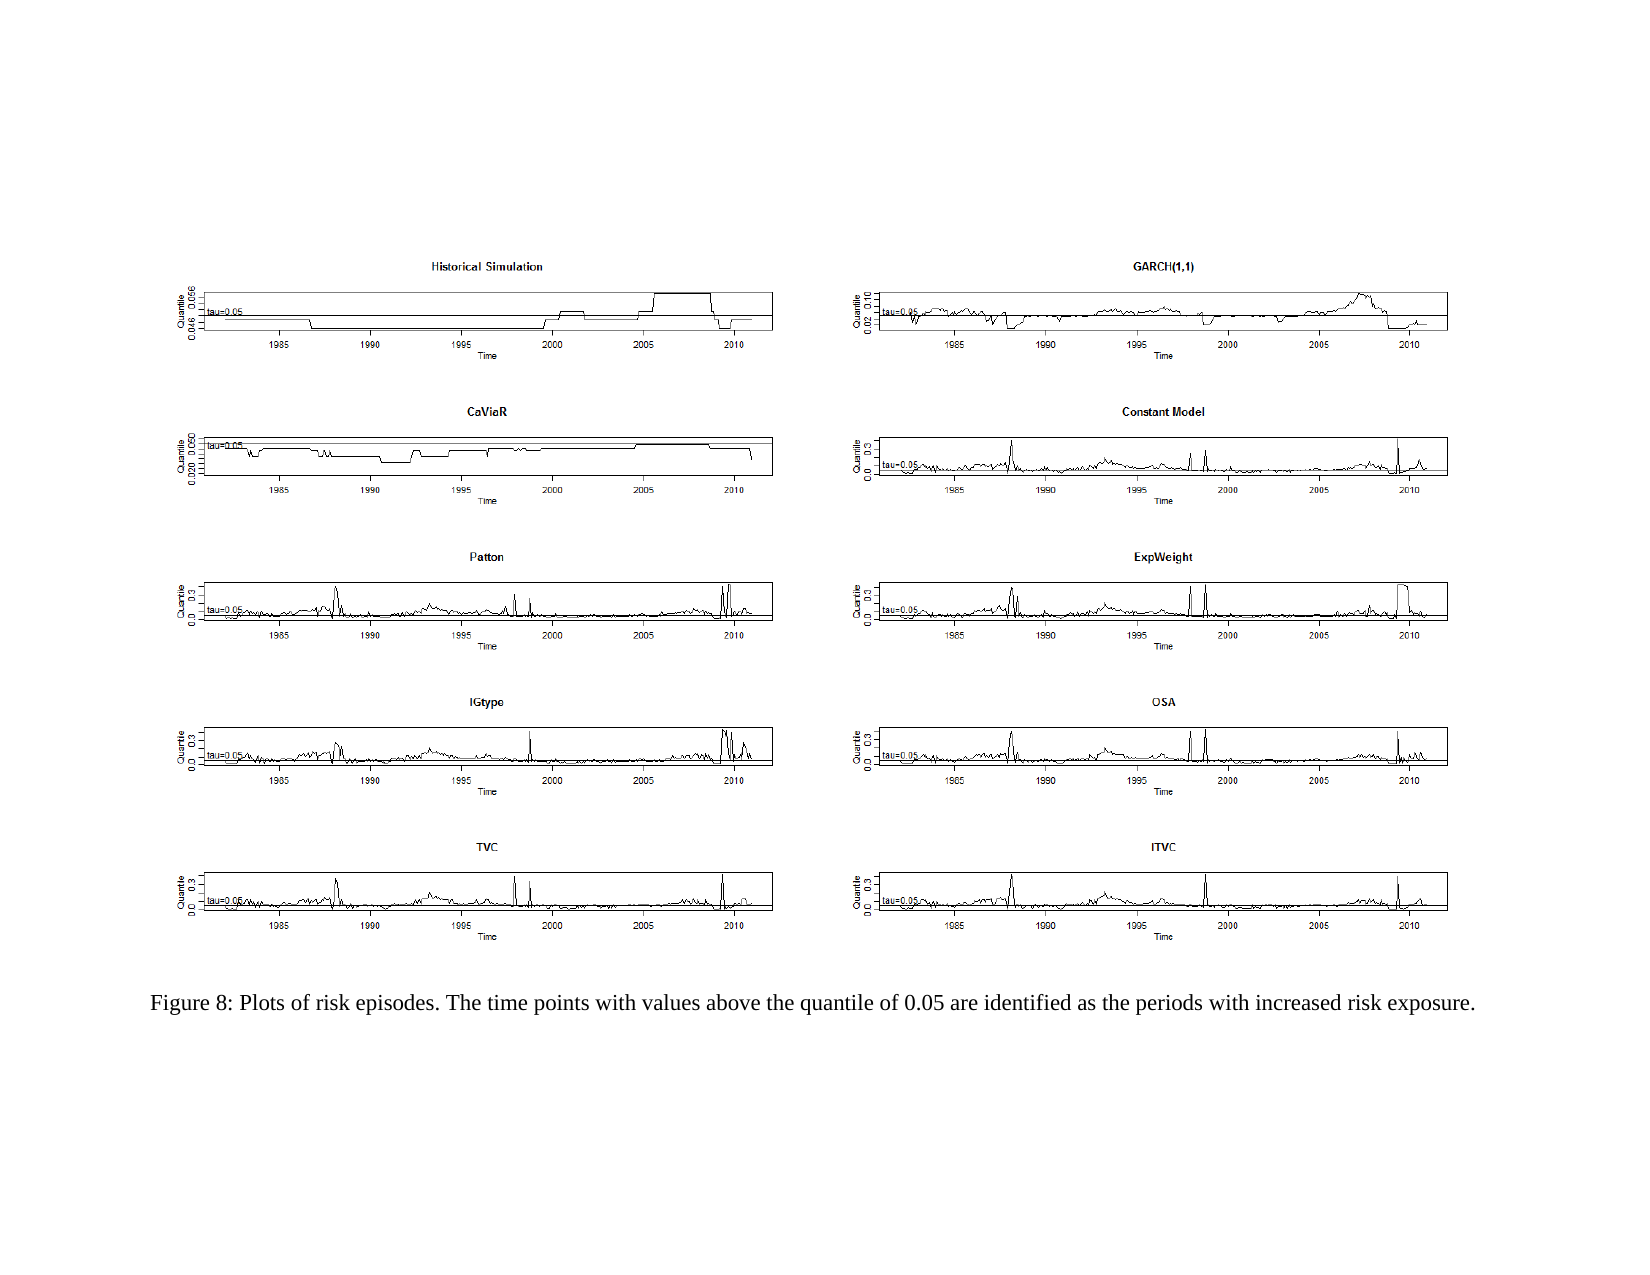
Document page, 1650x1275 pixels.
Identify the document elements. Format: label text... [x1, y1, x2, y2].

picture [150, 238, 1500, 964]
text Figure 8: Plots of risk episodes. The time points with values above the quantile of 0.05 are identified as the periods with increased risk exposure. [150, 989, 1500, 1015]
